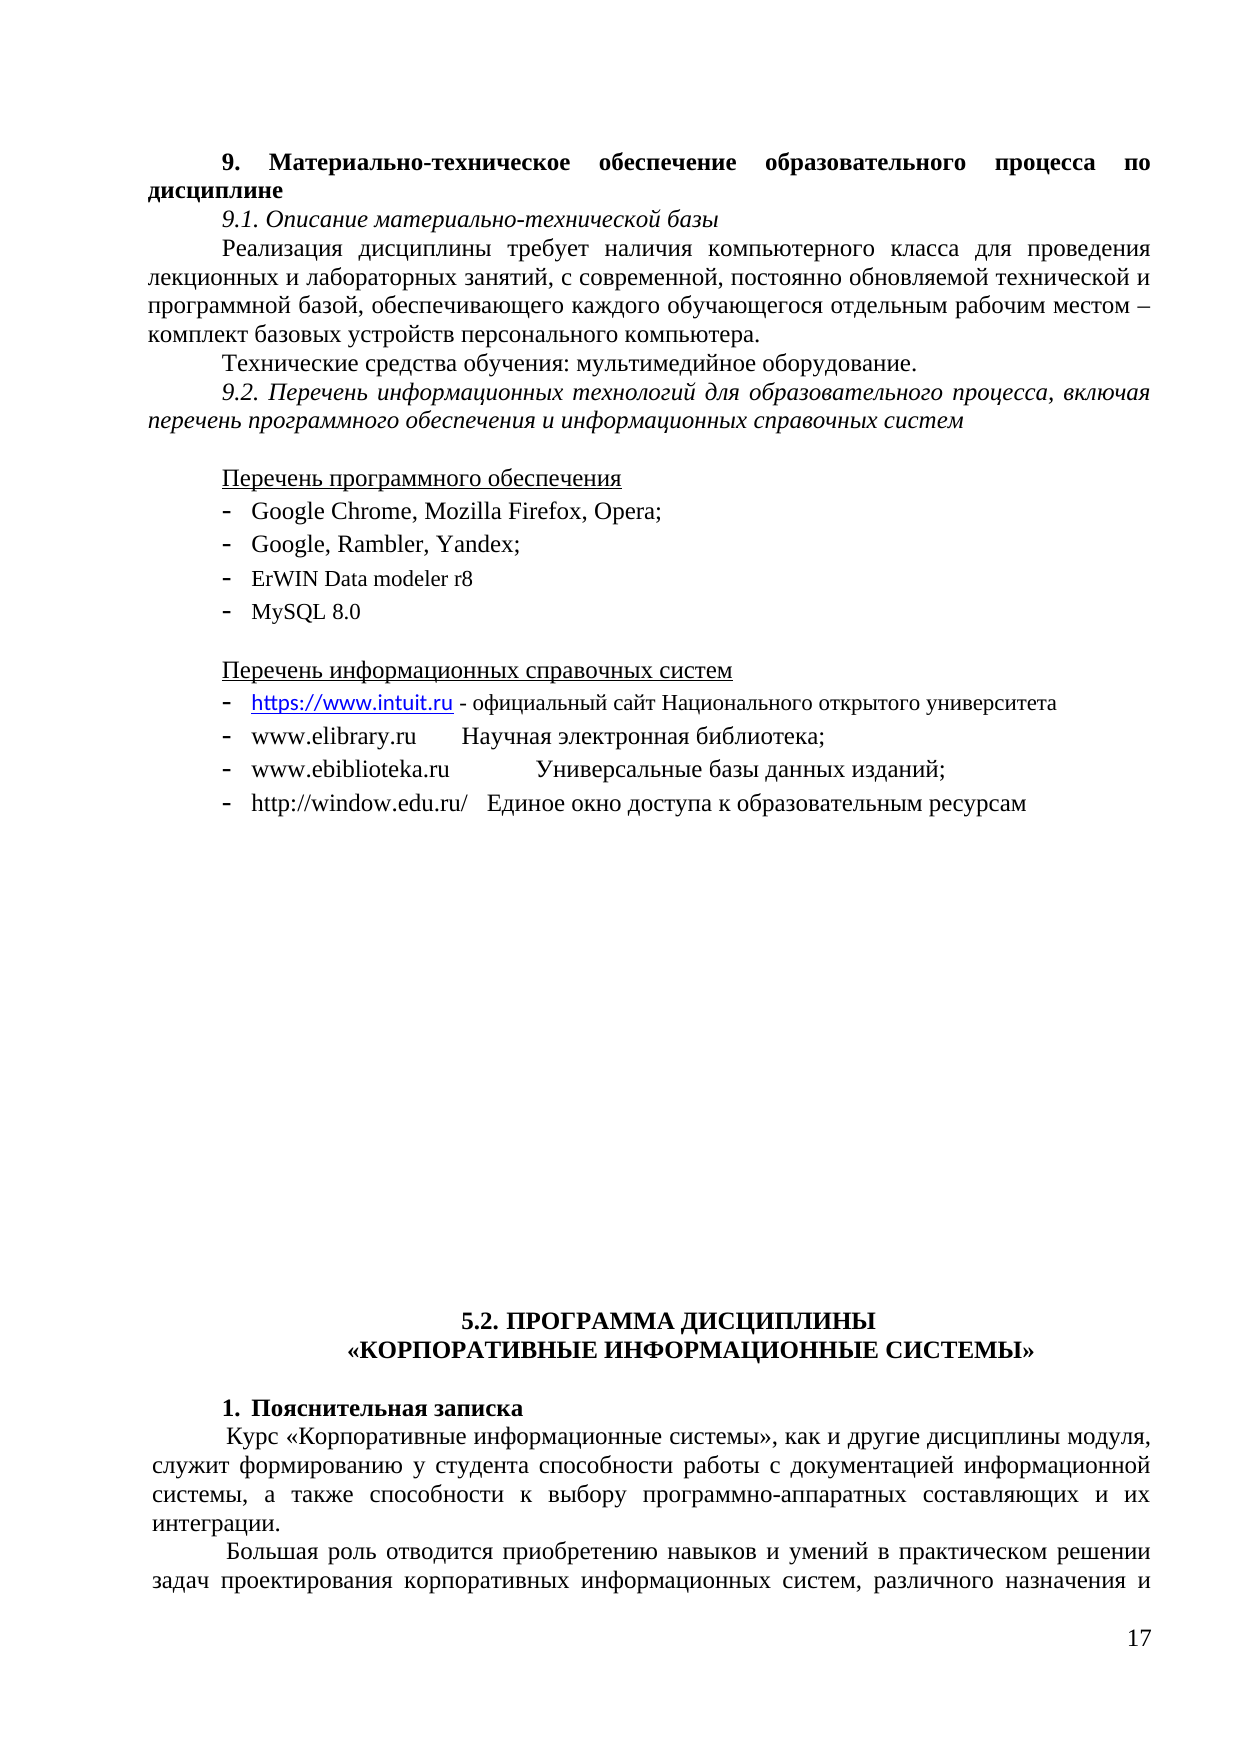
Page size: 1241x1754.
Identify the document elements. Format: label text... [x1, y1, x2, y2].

list https://www.intuit.ru - официальный сайт Национального открытого университета [148, 683, 1152, 717]
list MySQL 8.0 [148, 592, 1152, 626]
text Перечень программного обеспечения [148, 463, 1152, 492]
text Технические средства обучения: мультимедийное оборудование. [148, 348, 1152, 377]
text Курс «Корпоративные информационные системы», как и другие дисциплины модуля, служит формированию у студента способности работы с документацией информационной системы, а также способности к выбору программно-аппаратных составляющих и их интеграции. [152, 1421, 1152, 1536]
list Google, Rambler, Yandex; [148, 525, 1152, 559]
list http://window.edu.ru/ Единое окно доступа к образовательным ресурсам [148, 784, 1152, 818]
text Перечень информационных справочных систем [148, 655, 1152, 683]
list www.elibrary.ru Научная электронная библиотека; [148, 717, 1152, 751]
text Реализация дисциплины требует наличия компьютерного класса для проведения лекционных и лабораторных занятий, с современной, постоянно обновляемой технической и программной базой, обеспечивающего каждого обучающегося отдельным рабочим местом – комплект базовых устройств персонального компьютера. [148, 233, 1152, 348]
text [152, 1536, 1152, 1594]
text 9.1. Описание материально-технической базы [148, 204, 1152, 233]
list ПРОГРАММА ДИСЦИПЛИНЫ [185, 1306, 1152, 1335]
list Пояснительная записка [148, 1393, 1152, 1421]
list www.ebiblioteka.ru Универсальные базы данных изданий; [148, 751, 1152, 784]
text «КОРПОРАТИВНЫЕ ИНФОРМАЦИОННЫЕ СИСТЕМЫ» [230, 1335, 1152, 1364]
text 9. Материально-техническое обеспечение образовательного процесса по дисциплине [148, 147, 1152, 204]
list ErWIN Data modeler r8 [148, 559, 1152, 592]
text 9.2. Перечень информационных технологий для образовательного процесса, включая перечень программного обеспечения и информационных справочных систем [148, 377, 1152, 434]
list Google Chrome, Mozilla Firefox, Opera; [148, 492, 1152, 525]
